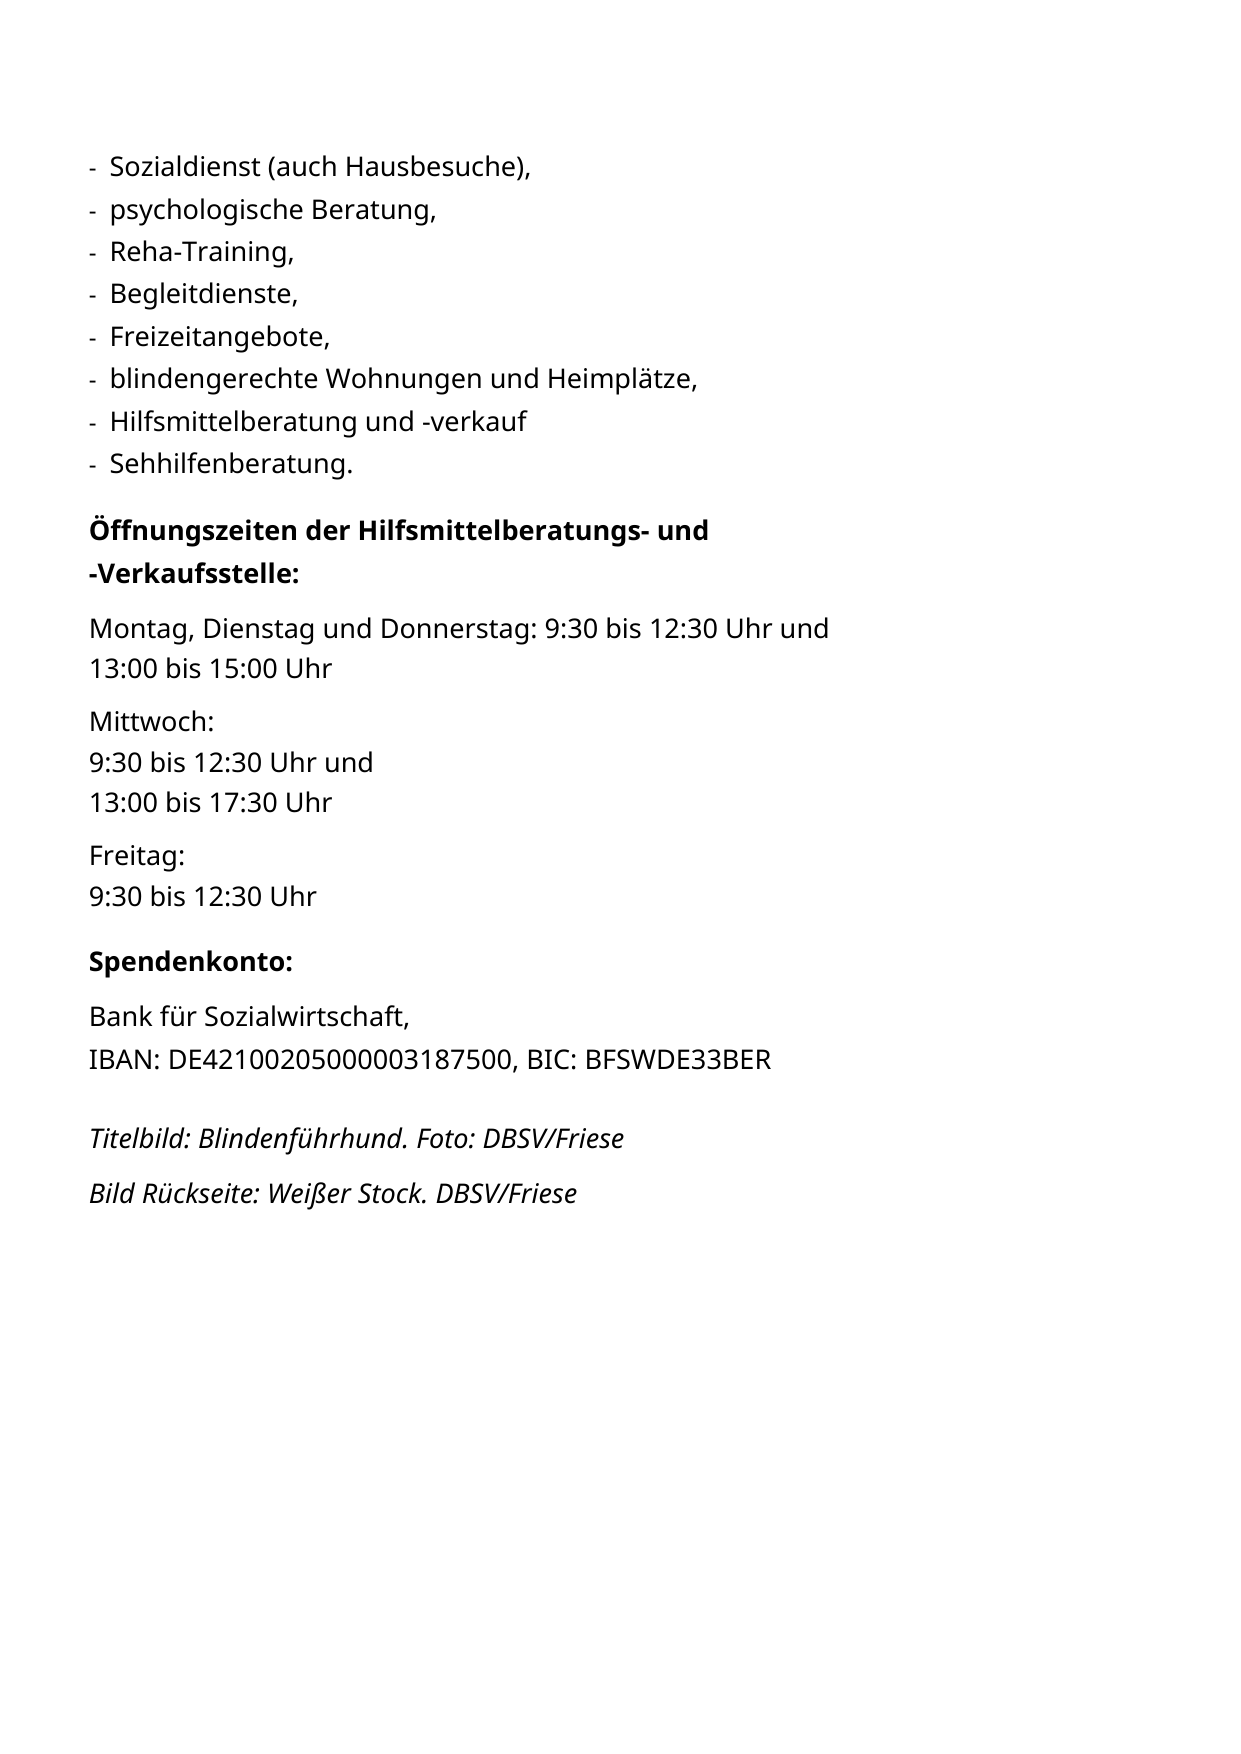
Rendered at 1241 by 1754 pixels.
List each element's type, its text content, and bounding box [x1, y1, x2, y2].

text Bank für Sozialwirtschaft, IBAN: DE42100205000003187500, BIC: BFSWDE33BER [89, 998, 1152, 1077]
text Mittwoch: 9:30 bis 12:30 Uhr und 13:00 bis 17:30 Uhr [89, 703, 1152, 821]
text Titelbild: Blindenführhund. Foto: DBSV/Friese [89, 1120, 1152, 1157]
list Sehhilfenberatung. [89, 444, 1152, 481]
text Montag, Dienstag und Donnerstag: 9:30 bis 12:30 Uhr und 13:00 bis 15:00 Uhr [89, 609, 1152, 687]
list Hilfsmittelberatung und -verkauf [89, 402, 1152, 439]
list Sozialdienst (auch Hausbesuche), [89, 148, 1152, 184]
text Öffnungszeiten der Hilfsmittelberatungs- und -Verkaufsstelle: [89, 512, 1152, 591]
text Freitag: 9:30 bis 12:30 Uhr [89, 837, 1152, 914]
list Reha-Training, [89, 232, 1152, 269]
list psychologische Beratung, [89, 190, 1152, 227]
text Spendenkonto: [89, 943, 1152, 980]
list Freizeitangebote, [89, 317, 1152, 354]
list blindengerechte Wohnungen und Heimplätze, [89, 360, 1152, 397]
list Begleitdienste, [89, 275, 1152, 312]
text Bild Rückseite: Weißer Stock. DBSV/Friese [89, 1175, 1152, 1212]
